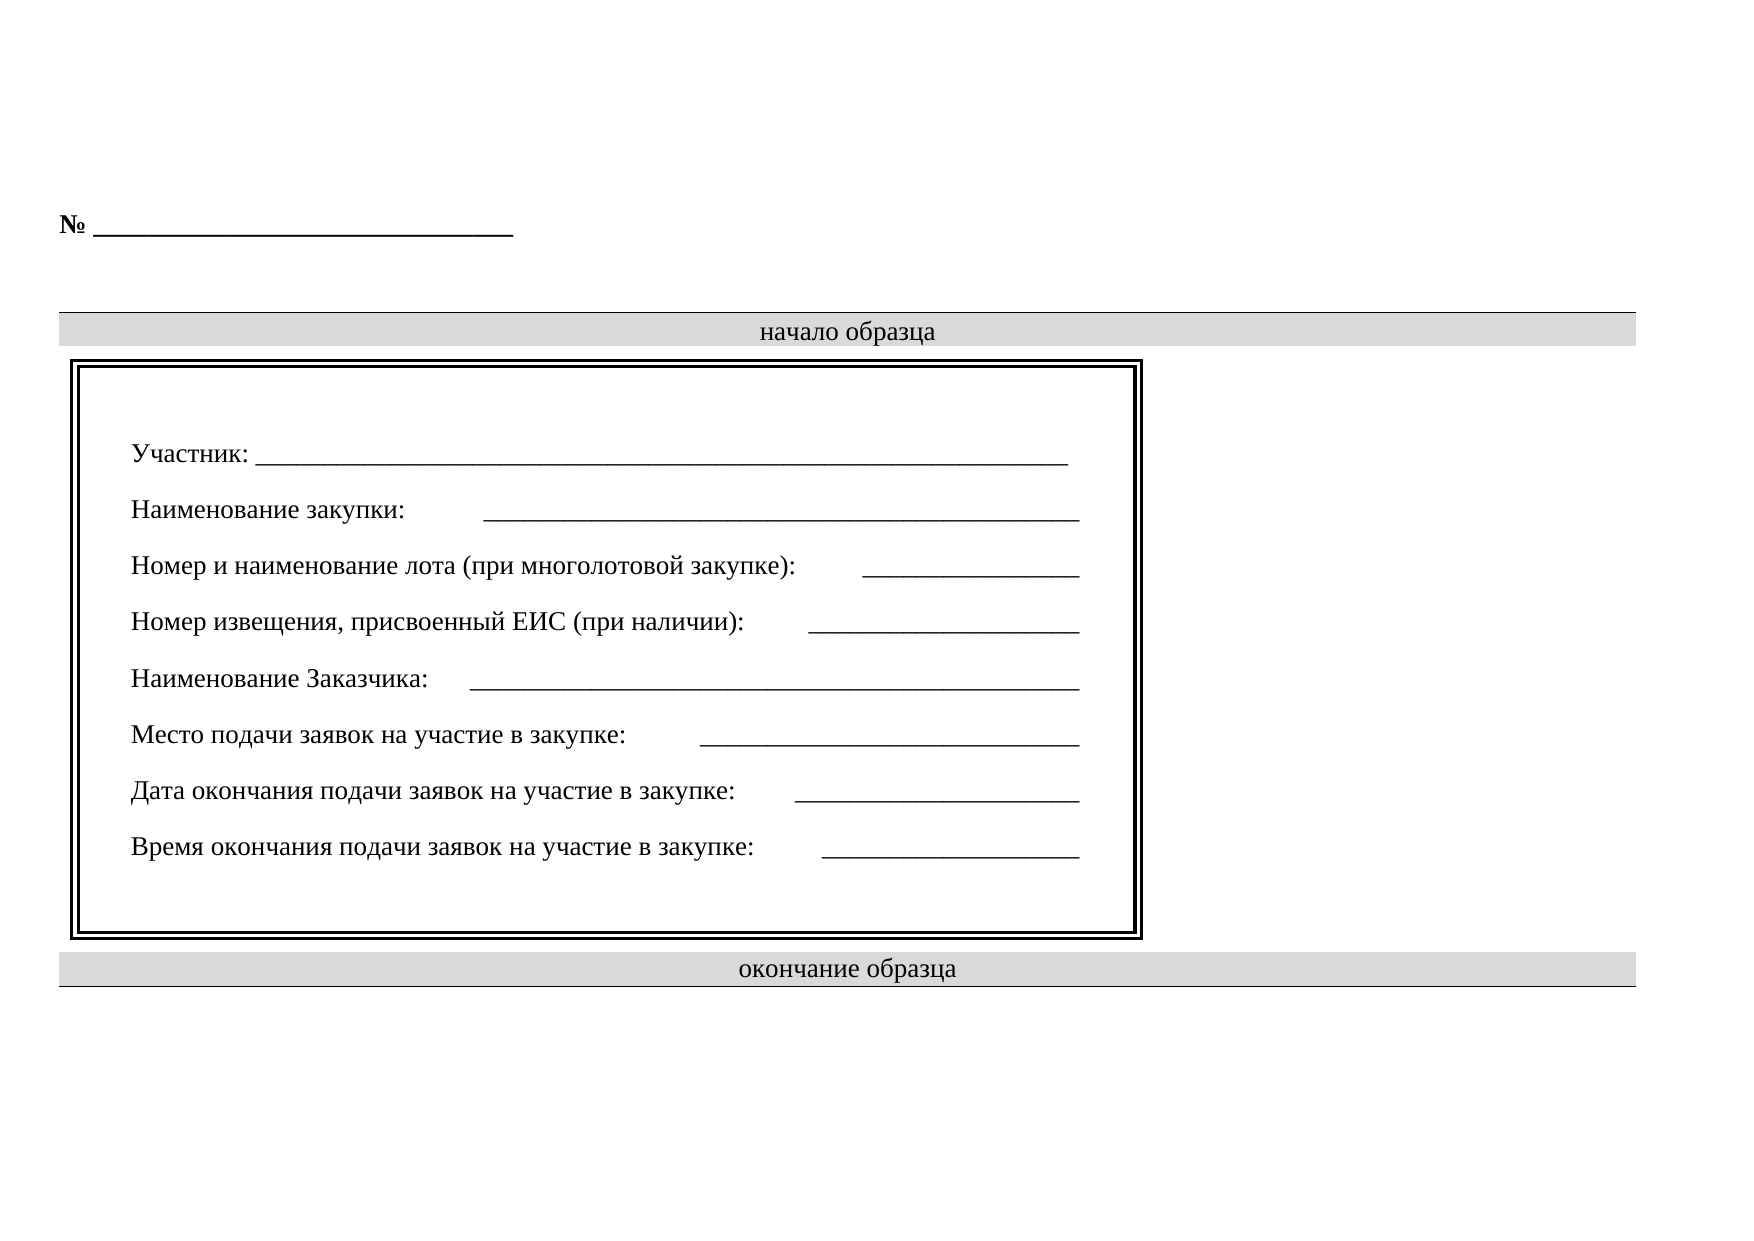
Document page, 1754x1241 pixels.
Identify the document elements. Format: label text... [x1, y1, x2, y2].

text окончание образца [59, 952, 1636, 986]
text № _______________________________ [59, 208, 1636, 239]
text начало образца [59, 313, 1636, 346]
table_header Участник: ____________________________________________________________ Наименование закупки: ____________________________________________ Номер и наименование лота (при многолотовой закупке): ________________ Номер извещения, присвоенный ЕИС (при наличии): ____________________ Наименование Заказчика: _____________________________________________ Место подачи заявок на участие в закупке: ____________________________ Дата окончания подачи заявок на участие в закупке: _____________________ Время окончания подачи заявок на участие в закупке: ___________________ [75, 362, 1138, 931]
